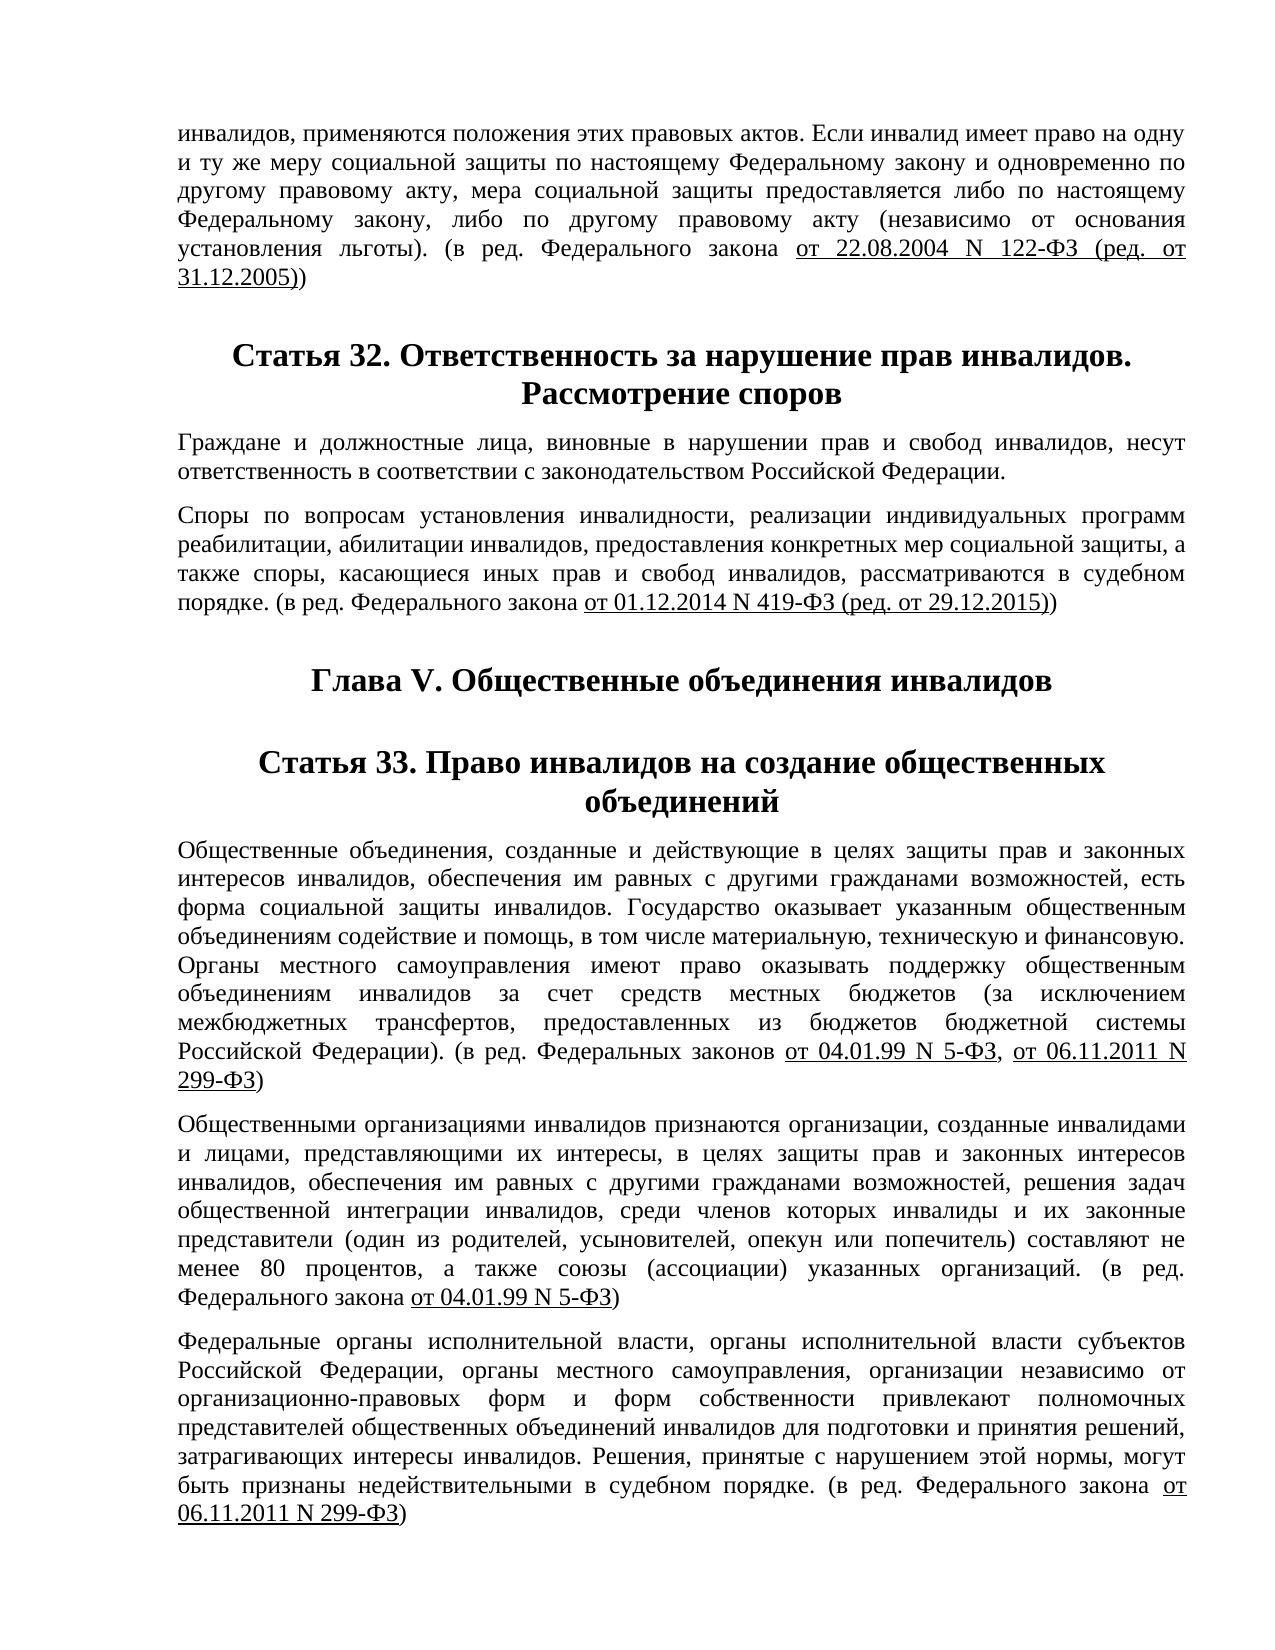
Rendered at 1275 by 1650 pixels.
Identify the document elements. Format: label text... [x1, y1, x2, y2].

text Глава V. Общественные объединения инвалидов [177, 660, 1186, 698]
text Граждане и должностные лица, виновные в нарушении прав и свобод инвалидов, несут ответственность в соответствии с законодательством Российской Федерации. [177, 427, 1186, 485]
text Федеральные органы исполнительной власти, органы исполнительной власти субъектов Российской Федерации, органы местного самоуправления, организации независимо от организационно-правовых форм и форм собственности привлекают полномочных представителей общественных объединений инвалидов для подготовки и принятия решений, затрагивающих интересы инвалидов. Решения, принятые с нарушением этой нормы, могут быть признаны недействительными в судебном порядке. (в ред. Федерального закона от 06.11.2011 N 299-ФЗ) [177, 1326, 1186, 1527]
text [177, 118, 1186, 291]
text Общественные объединения, созданные и действующие в целях защиты прав и законных интересов инвалидов, обеспечения им равных с другими гражданами возможностей, есть форма социальной защиты инвалидов. Государство оказывает указанным общественным объединениям содействие и помощь, в том числе материальную, техническую и финансовую. Органы местного самоуправления имеют право оказывать поддержку общественным объединениям инвалидов за счет средств местных бюджетов (за исключением межбюджетных трансфертов, предоставленных из бюджетов бюджетной системы Российской Федерации). (в ред. Федеральных законов от 04.01.99 N 5-ФЗ, от 06.11.2011 N 299-ФЗ) [177, 835, 1186, 1093]
text Споры по вопросам установления инвалидности, реализации индивидуальных программ реабилитации, абилитации инвалидов, предоставления конкретных мер социальной защиты, а также споры, касающиеся иных прав и свобод инвалидов, рассматриваются в судебном порядке. (в ред. Федерального закона от 01.12.2014 N 419-ФЗ (ред. от 29.12.2015)) [177, 500, 1186, 615]
text Общественными организациями инвалидов признаются организации, созданные инвалидами и лицами, представляющими их интересы, в целях защиты прав и законных интересов инвалидов, обеспечения им равных с другими гражданами возможностей, решения задач общественной интеграции инвалидов, среди членов которых инвалиды и их законные представители (один из родителей, усыновителей, опекун или попечитель) составляют не менее 80 процентов, а также союзы (ассоциации) указанных организаций. (в ред. Федерального закона от 04.01.99 N 5-ФЗ) [177, 1109, 1186, 1310]
text Статья 32. Ответственность за нарушение прав инвалидов. Рассмотрение споров [177, 335, 1186, 412]
text Статья 33. Право инвалидов на создание общественных объединений [177, 742, 1186, 819]
